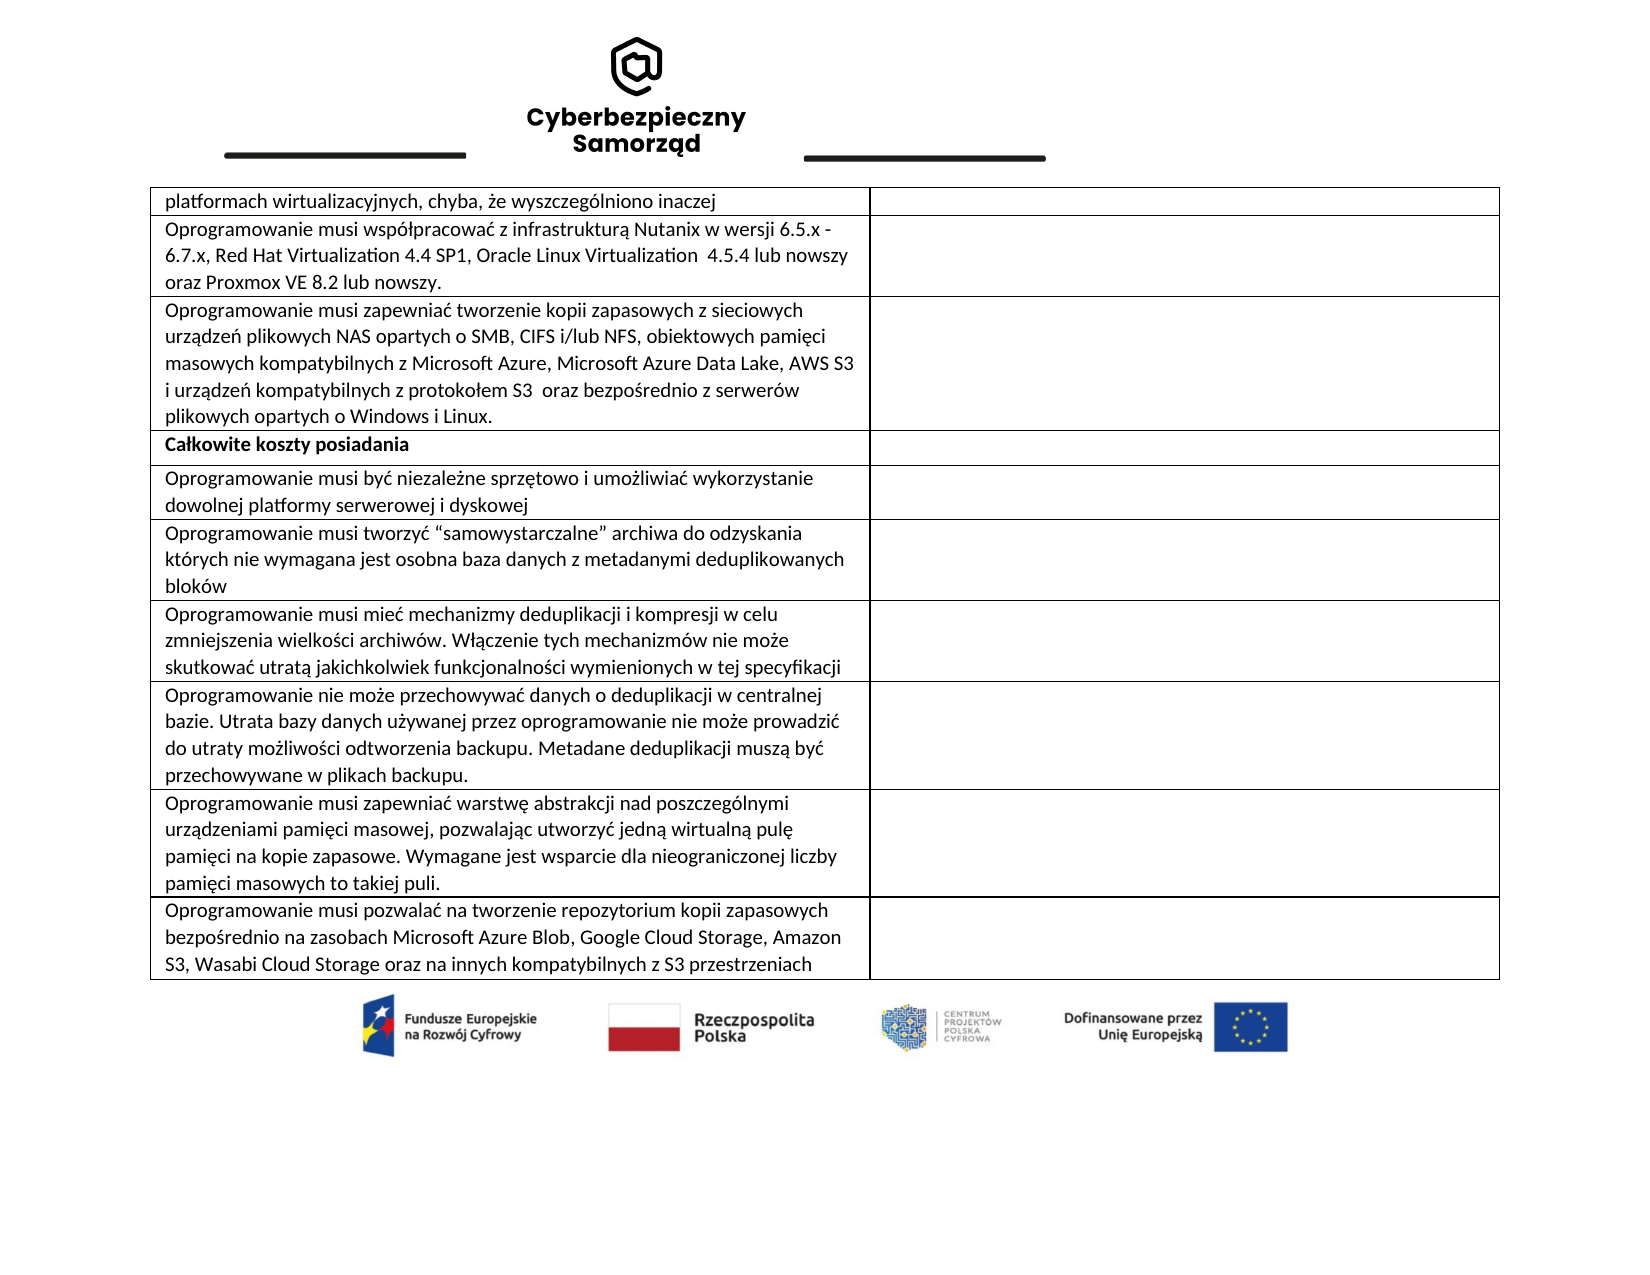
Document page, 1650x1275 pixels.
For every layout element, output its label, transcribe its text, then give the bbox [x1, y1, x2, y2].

picture [352, 980, 1298, 1069]
table_cell [871, 216, 1499, 296]
table_cell [871, 466, 1499, 519]
table_cell [871, 898, 1499, 979]
picture [224, 152, 467, 159]
table_cell [871, 520, 1499, 600]
table_cell Całkowite koszty posiadania [151, 431, 869, 464]
table_cell [871, 188, 1499, 215]
table_cell [871, 601, 1499, 681]
table_cell Oprogramowanie musi mieć mechanizmy deduplikacji i kompresji w celu zmniejszenia wielkości archiwów. Włączenie tych mechanizmów nie może skutkować utratą jakichkolwiek funkcjonalności wymienionych w tej specyfikacji [151, 601, 869, 681]
table_cell Oprogramowanie nie może przechowywać danych o deduplikacji w centralnej bazie. Utrata bazy danych używanej przez oprogramowanie nie może prowadzić do utraty możliwości odtworzenia backupu. Metadane deduplikacji muszą być przechowywane w plikach backupu. [151, 682, 869, 789]
picture [527, 37, 746, 157]
table_cell [871, 790, 1499, 896]
table_cell [871, 682, 1499, 789]
picture [803, 155, 1046, 162]
table_cell Oprogramowanie musi zapewniać warstwę abstrakcji nad poszczególnymi urządzeniami pamięci masowej, pozwalając utworzyć jedną wirtualną pulę pamięci na kopie zapasowe. Wymagane jest wsparcie dla nieograniczonej liczby pamięci masowych to takiej puli. [151, 790, 869, 896]
table_cell Oprogramowanie musi tworzyć “samowystarczalne” archiwa do odzyskania których nie wymagana jest osobna baza danych z metadanymi deduplikowanych bloków [151, 520, 869, 600]
table_cell Oprogramowanie musi zapewniać tworzenie kopii zapasowych z sieciowych urządzeń plikowych NAS opartych o SMB, CIFS i/lub NFS, obiektowych pamięci masowych kompatybilnych z Microsoft Azure, Microsoft Azure Data Lake, AWS S3 i urządzeń kompatybilnych z protokołem S3 oraz bezpośrednio z serwerów plikowych opartych o Windows i Linux. [151, 297, 869, 430]
table_cell [871, 297, 1499, 430]
table_cell Oprogramowanie musi współpracować z infrastrukturą Nutanix w wersji 6.5.x - 6.7.x, Red Hat Virtualization 4.4 SP1, Oracle Linux Virtualization 4.5.4 lub nowszy oraz Proxmox VE 8.2 lub nowszy. [151, 216, 869, 296]
table_cell [871, 431, 1499, 464]
table_cell Oprogramowanie musi być niezależne sprzętowo i umożliwiać wykorzystanie dowolnej platformy serwerowej i dyskowej [151, 466, 869, 519]
